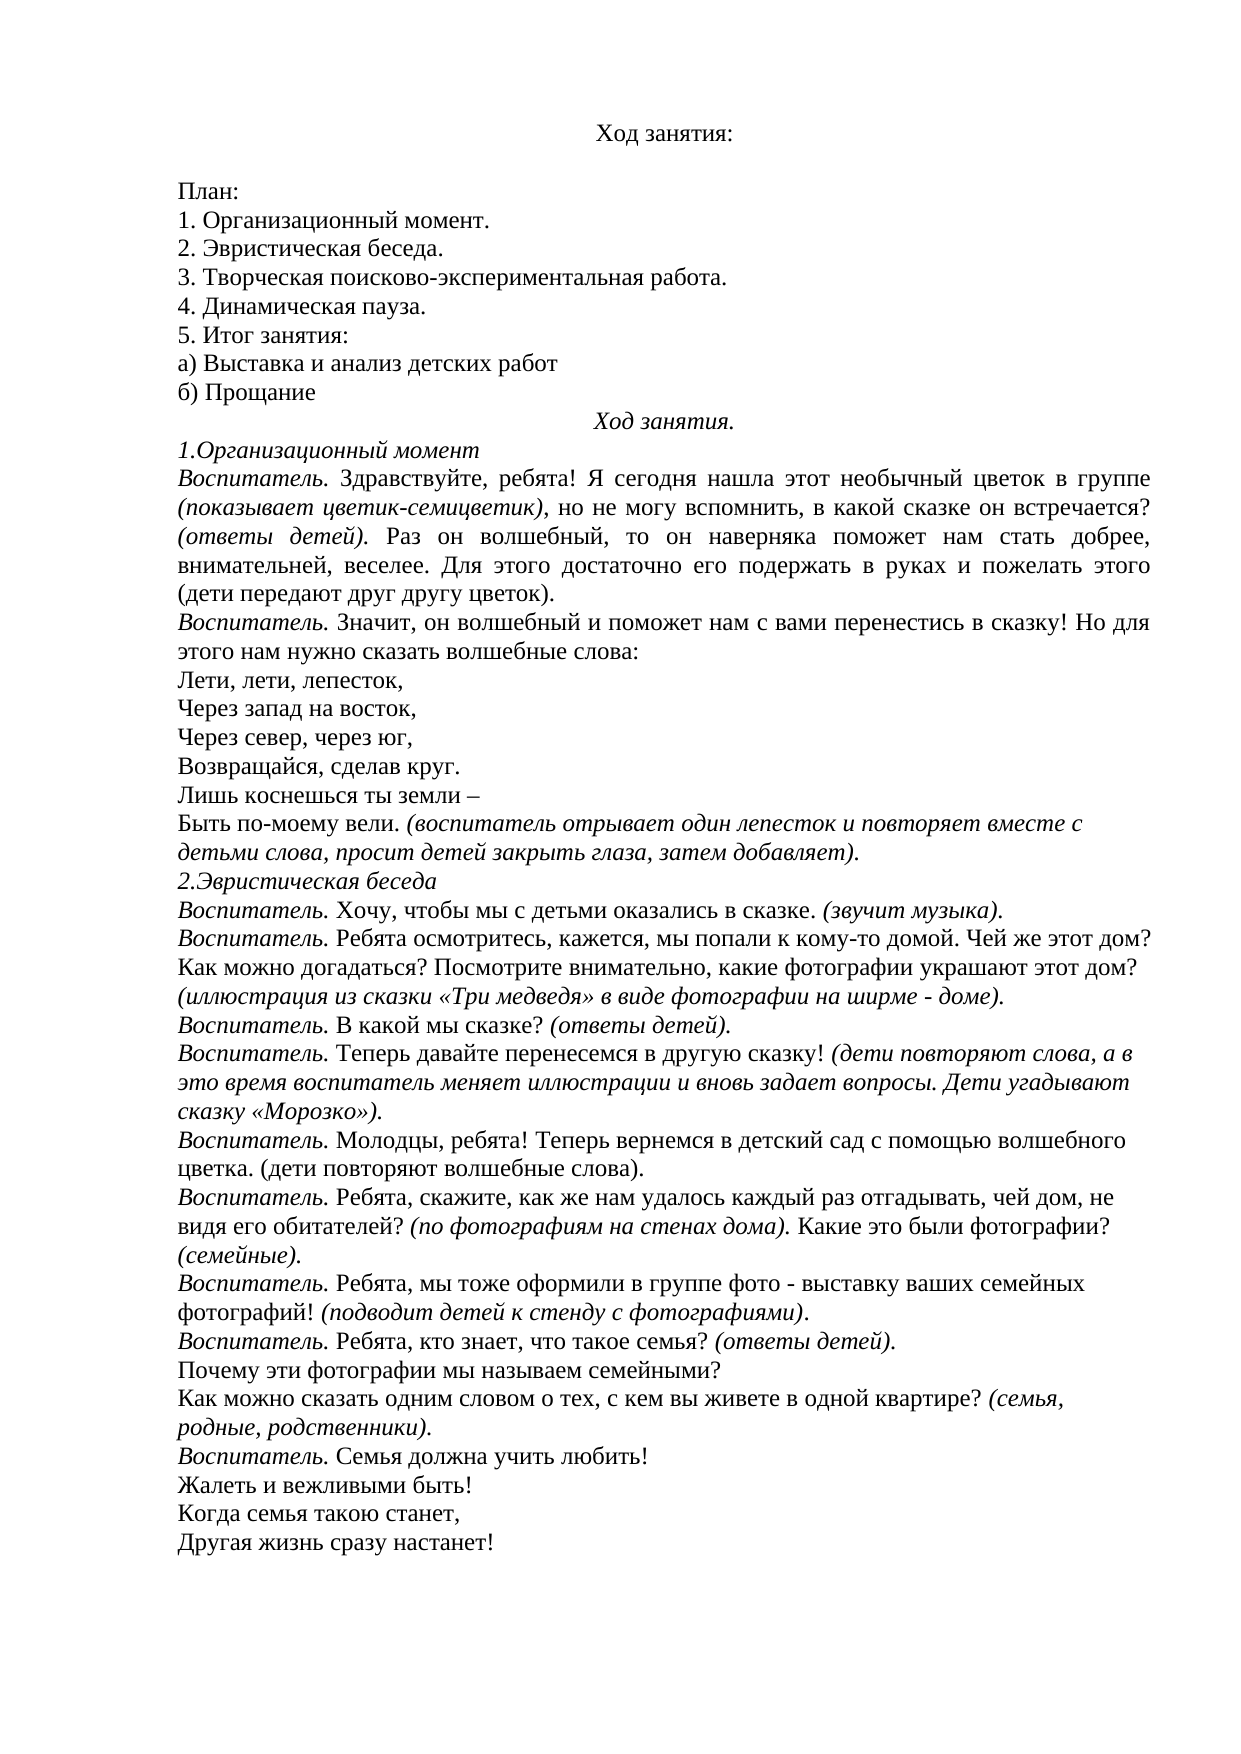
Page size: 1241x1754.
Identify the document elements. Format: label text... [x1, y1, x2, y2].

text 4. Динамическая пауза. [177, 291, 1152, 320]
text 3. Творческая поисково-экспериментальная работа. [177, 262, 1152, 291]
text Возвращайся, сделав круг. [177, 751, 1152, 780]
text Воспитатель. Ребята, мы тоже оформили в группе фото - выставку ваших семейных фотографий! (подводит детей к стенду с фотографиями). [177, 1268, 1152, 1326]
text Как можно сказать одним словом о тех, с кем вы живете в одной квартире? (семья, родные, родственники). [177, 1383, 1152, 1441]
text а) Выставка и анализ детских работ [177, 348, 1152, 377]
text 1. Организационный момент. [177, 205, 1152, 233]
text Воспитатель. Значит, он волшебный и поможет нам с вами перенестись в сказку! Но для этого нам нужно сказать волшебные слова: [177, 607, 1152, 665]
text Воспитатель. Хочу, чтобы мы с детьми оказались в сказке. (звучит музыка). [177, 895, 1152, 923]
text Воспитатель. Здравствуйте, ребята! Я сегодня нашла этот необычный цветок в группе (показывает цветик-семицветик), но не могу вспомнить, в какой сказке он встречается? (ответы детей). Раз он волшебный, то он наверняка поможет нам стать добрее, внимательней, веселее. Для этого достаточно его подержать в руках и пожелать этого (дети передают друг другу цветок). [177, 463, 1152, 607]
text 5. Итог занятия: [177, 320, 1152, 348]
text Через север, через юг, [177, 722, 1152, 751]
text Воспитатель. Ребята, скажите, как же нам удалось каждый раз отгадывать, чей дом, не видя его обитателей? (по фотографиям на стенах дома). Какие это были фотографии? (семейные). [177, 1182, 1152, 1268]
text Ход занятия. [177, 406, 1152, 435]
text Жалеть и вежливыми быть! [177, 1470, 1152, 1498]
text План: [177, 176, 1152, 205]
text 2. Эвристическая беседа. [177, 233, 1152, 262]
text б) Прощание [177, 377, 1152, 406]
text Когда семья такою станет, [177, 1498, 1152, 1527]
text Воспитатель. Ребята осмотритесь, кажется, мы попали к кому-то домой. Чей же этот дом? Как можно догадаться? Посмотрите внимательно, какие фотографии украшают этот дом? (иллюстрация из сказки «Три медведя» в виде фотографии на ширме - доме). [177, 923, 1152, 1010]
text 1.Организационный момент [177, 435, 1152, 463]
text Воспитатель. Теперь давайте перенесемся в другую сказку! (дети повторяют слова, а в это время воспитатель меняет иллюстрации и вновь задает вопросы. Дети угадывают сказку «Морозко»). [177, 1038, 1152, 1125]
text Воспитатель. Ребята, кто знает, что такое семья? (ответы детей). [177, 1326, 1152, 1355]
text 2.Эвристическая беседа [177, 866, 1152, 895]
text Ход занятия: [177, 118, 1152, 147]
text Быть по-моему вели. (воспитатель отрывает один лепесток и повторяет вместе с детьми слова, просит детей закрыть глаза, затем добавляет). [177, 808, 1152, 866]
text Лишь коснешься ты земли – [177, 780, 1152, 808]
text Воспитатель. В какой мы сказке? (ответы детей). [177, 1010, 1152, 1038]
text Другая жизнь сразу настанет! [177, 1527, 1152, 1556]
text Лети, лети, лепесток, [177, 665, 1152, 693]
text Воспитатель. Молодцы, ребята! Теперь вернемся в детский сад с помощью волшебного цветка. (дети повторяют волшебные слова). [177, 1125, 1152, 1182]
text Воспитатель. Семья должна учить любить! [177, 1441, 1152, 1470]
text Почему эти фотографии мы называем семейными? [177, 1355, 1152, 1383]
text Через запад на восток, [177, 693, 1152, 722]
